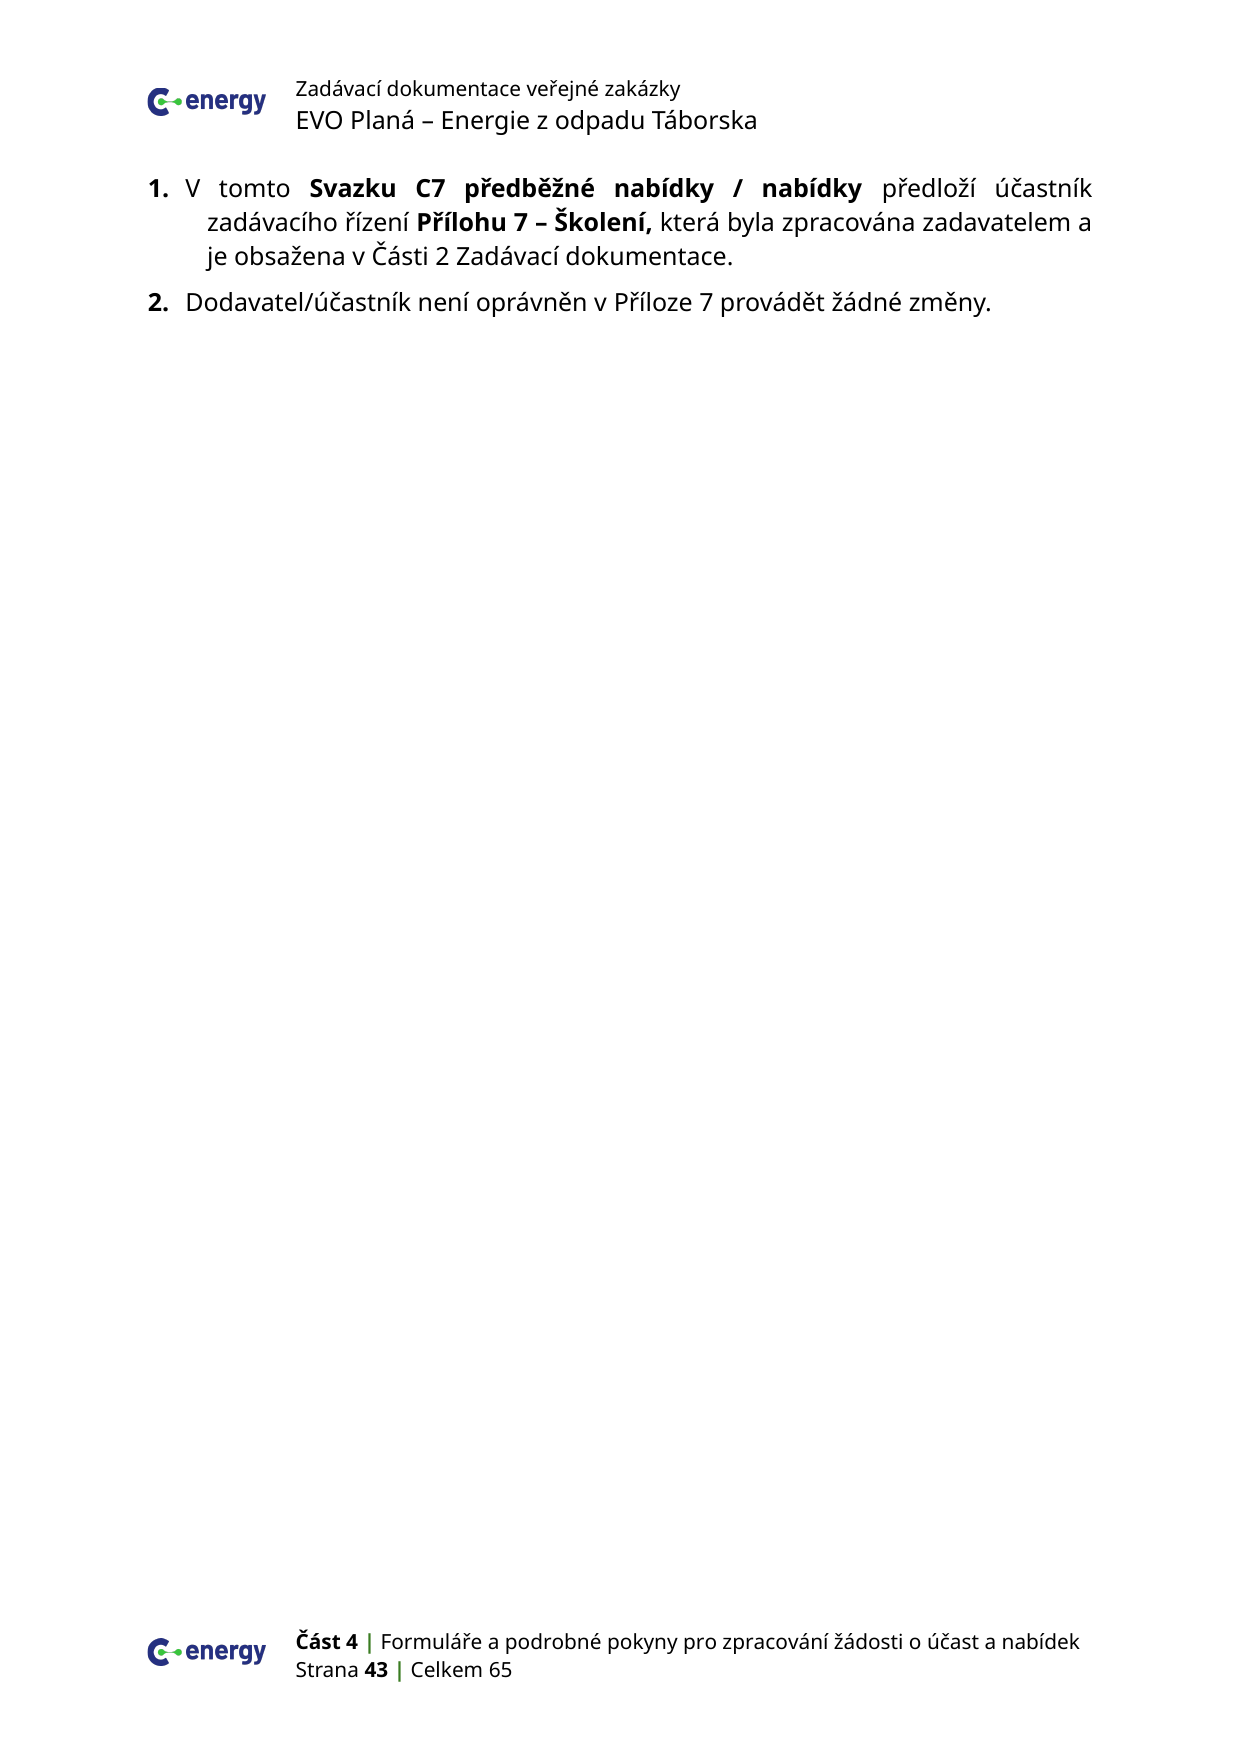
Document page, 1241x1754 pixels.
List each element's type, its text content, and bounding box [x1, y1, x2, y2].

list Dodavatel/účastník není oprávněn v Příloze 7 provádět žádné změny. [148, 285, 1092, 319]
list V tomto Svazku C7 předběžné nabídky / nabídky předloží účastník zadávacího řízení Přílohu 7 – Školení, která byla zpracována zadavatelem a je obsažena v Části 2 Zadávací dokumentace. [148, 170, 1092, 273]
picture [147, 88, 266, 116]
picture [147, 1638, 266, 1666]
